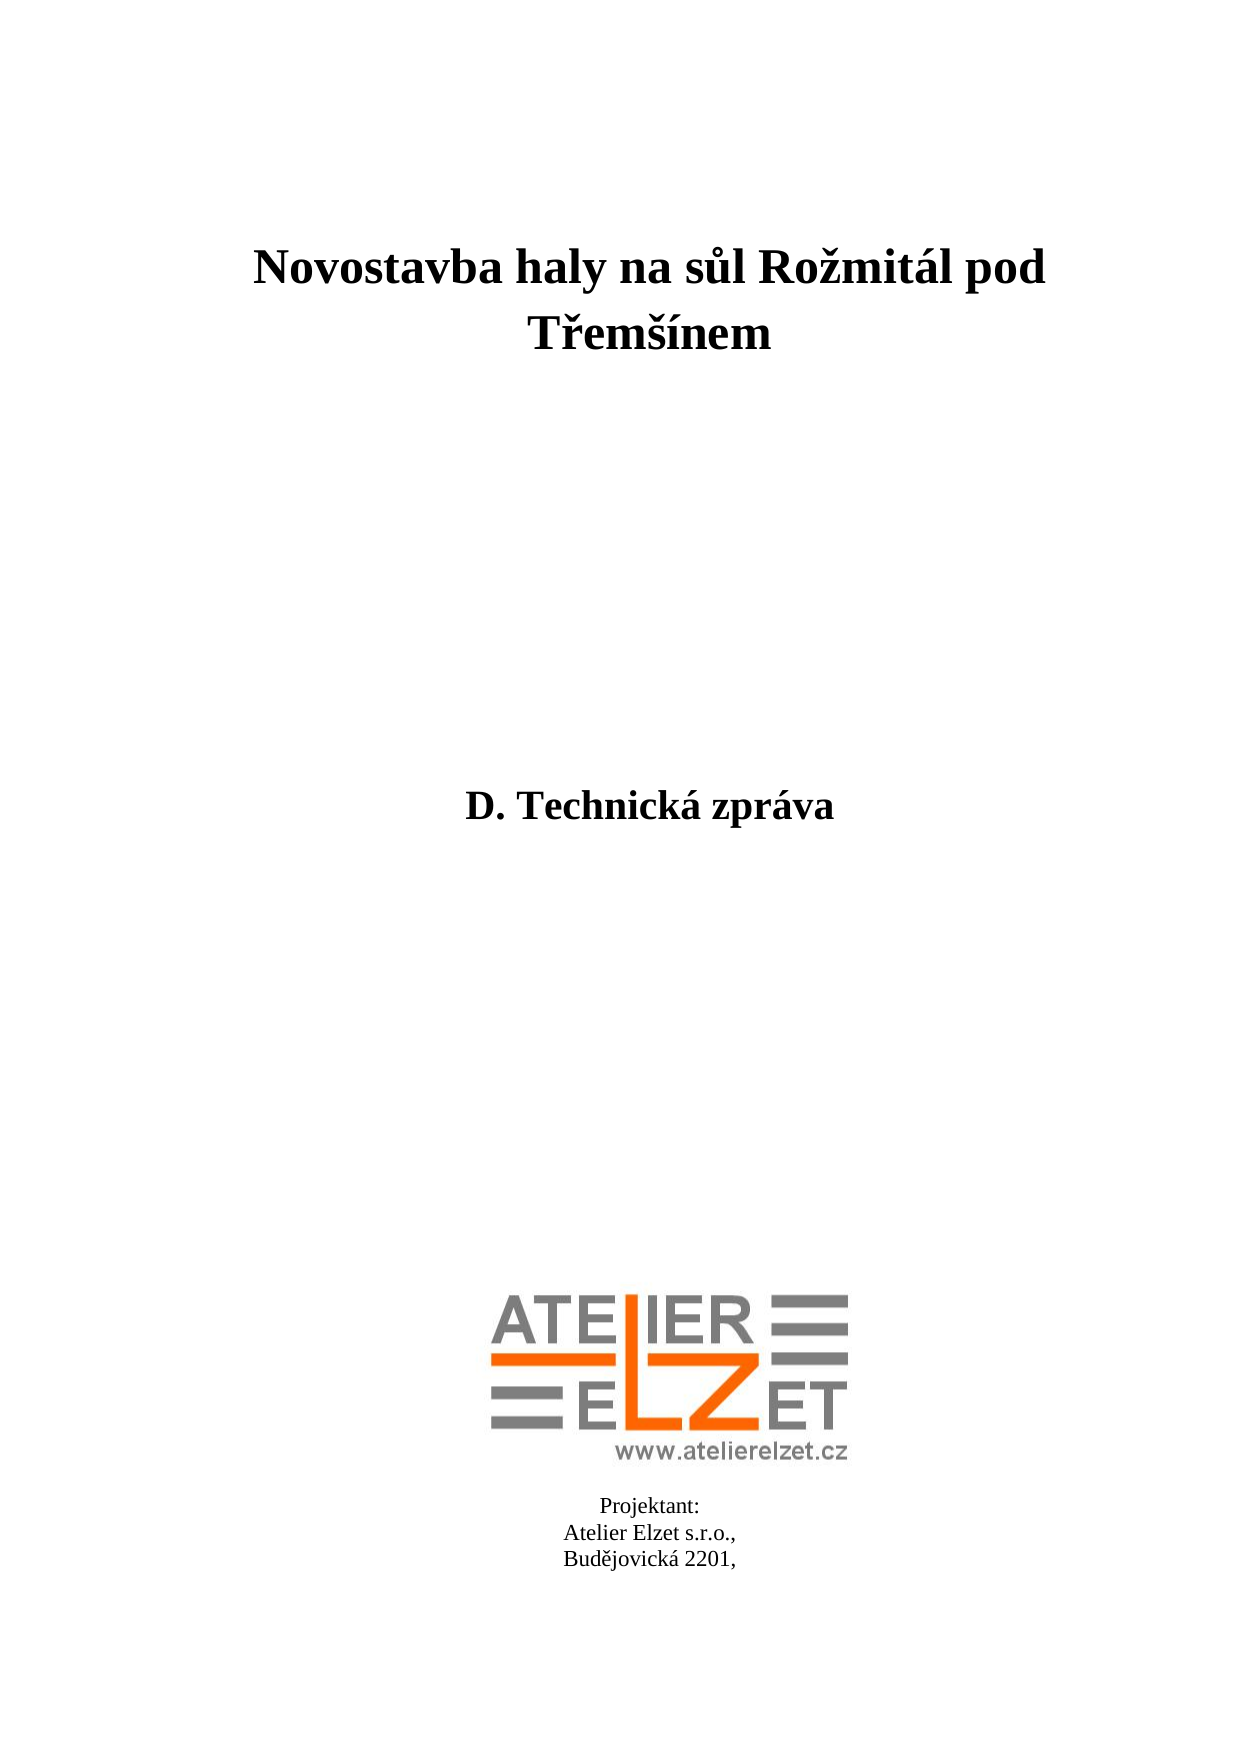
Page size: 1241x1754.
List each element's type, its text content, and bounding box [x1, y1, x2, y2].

text D. Technická zpráva [207, 780, 1092, 828]
subtitle Novostavba haly na sůl Rožmitál pod Třemšínem [207, 236, 1092, 360]
picture [460, 1277, 898, 1479]
text Projektant: [207, 1492, 1092, 1519]
text Budějovická 2201, [207, 1545, 1092, 1571]
text Atelier Elzet s.r.o., [207, 1519, 1092, 1545]
